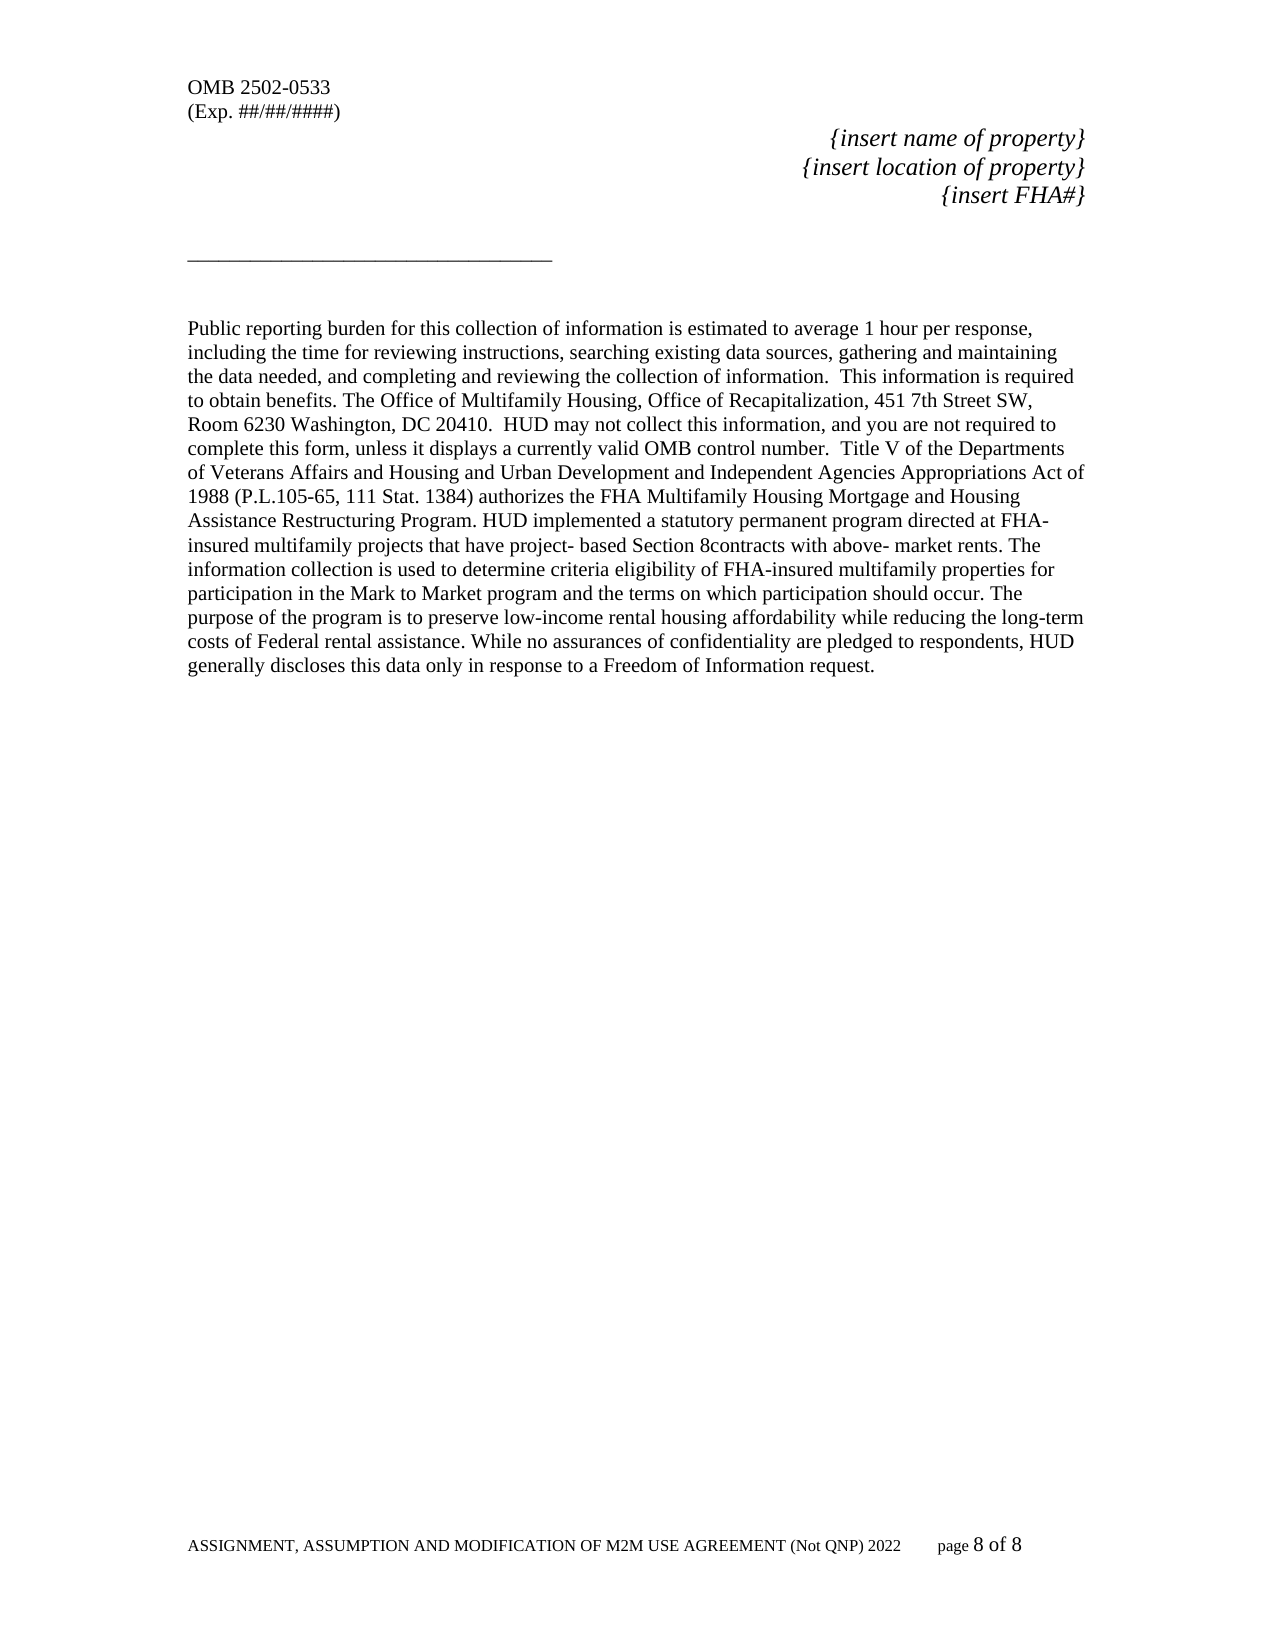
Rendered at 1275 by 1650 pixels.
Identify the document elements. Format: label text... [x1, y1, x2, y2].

text Public reporting burden for this collection of information is estimated to average 1 hour per response, including the time for reviewing instructions, searching existing data sources, gathering and maintaining the data needed, and completing and reviewing the collection of information. This information is required to obtain benefits. The Office of Multifamily Housing, Office of Recapitalization, 451 7th Street SW, Room 6230 Washington, DC 20410. HUD may not collect this information, and you are not required to complete this form, unless it displays a currently valid OMB control number. Title V of the Departments of Veterans Affairs and Housing and Urban Development and Independent Agencies Appropriations Act of 1988 (P.L.105-65, 111 Stat. 1384) authorizes the FHA Multifamily Housing Mortgage and Housing Assistance Restructuring Program. HUD implemented a statutory permanent program directed at FHA-insured multifamily projects that have project- based Section 8contracts with above- market rents. The information collection is used to determine criteria eligibility of FHA-insured multifamily properties for participation in the Mark to Market program and the terms on which participation should occur. The purpose of the program is to preserve low-income rental housing affordability while reducing the long-term costs of Federal rental assistance. While no assurances of confidentiality are pledged to respondents, HUD generally discloses this data only in response to a Freedom of Information request. [187, 316, 1087, 677]
text ___________________________________ [187, 240, 1087, 264]
